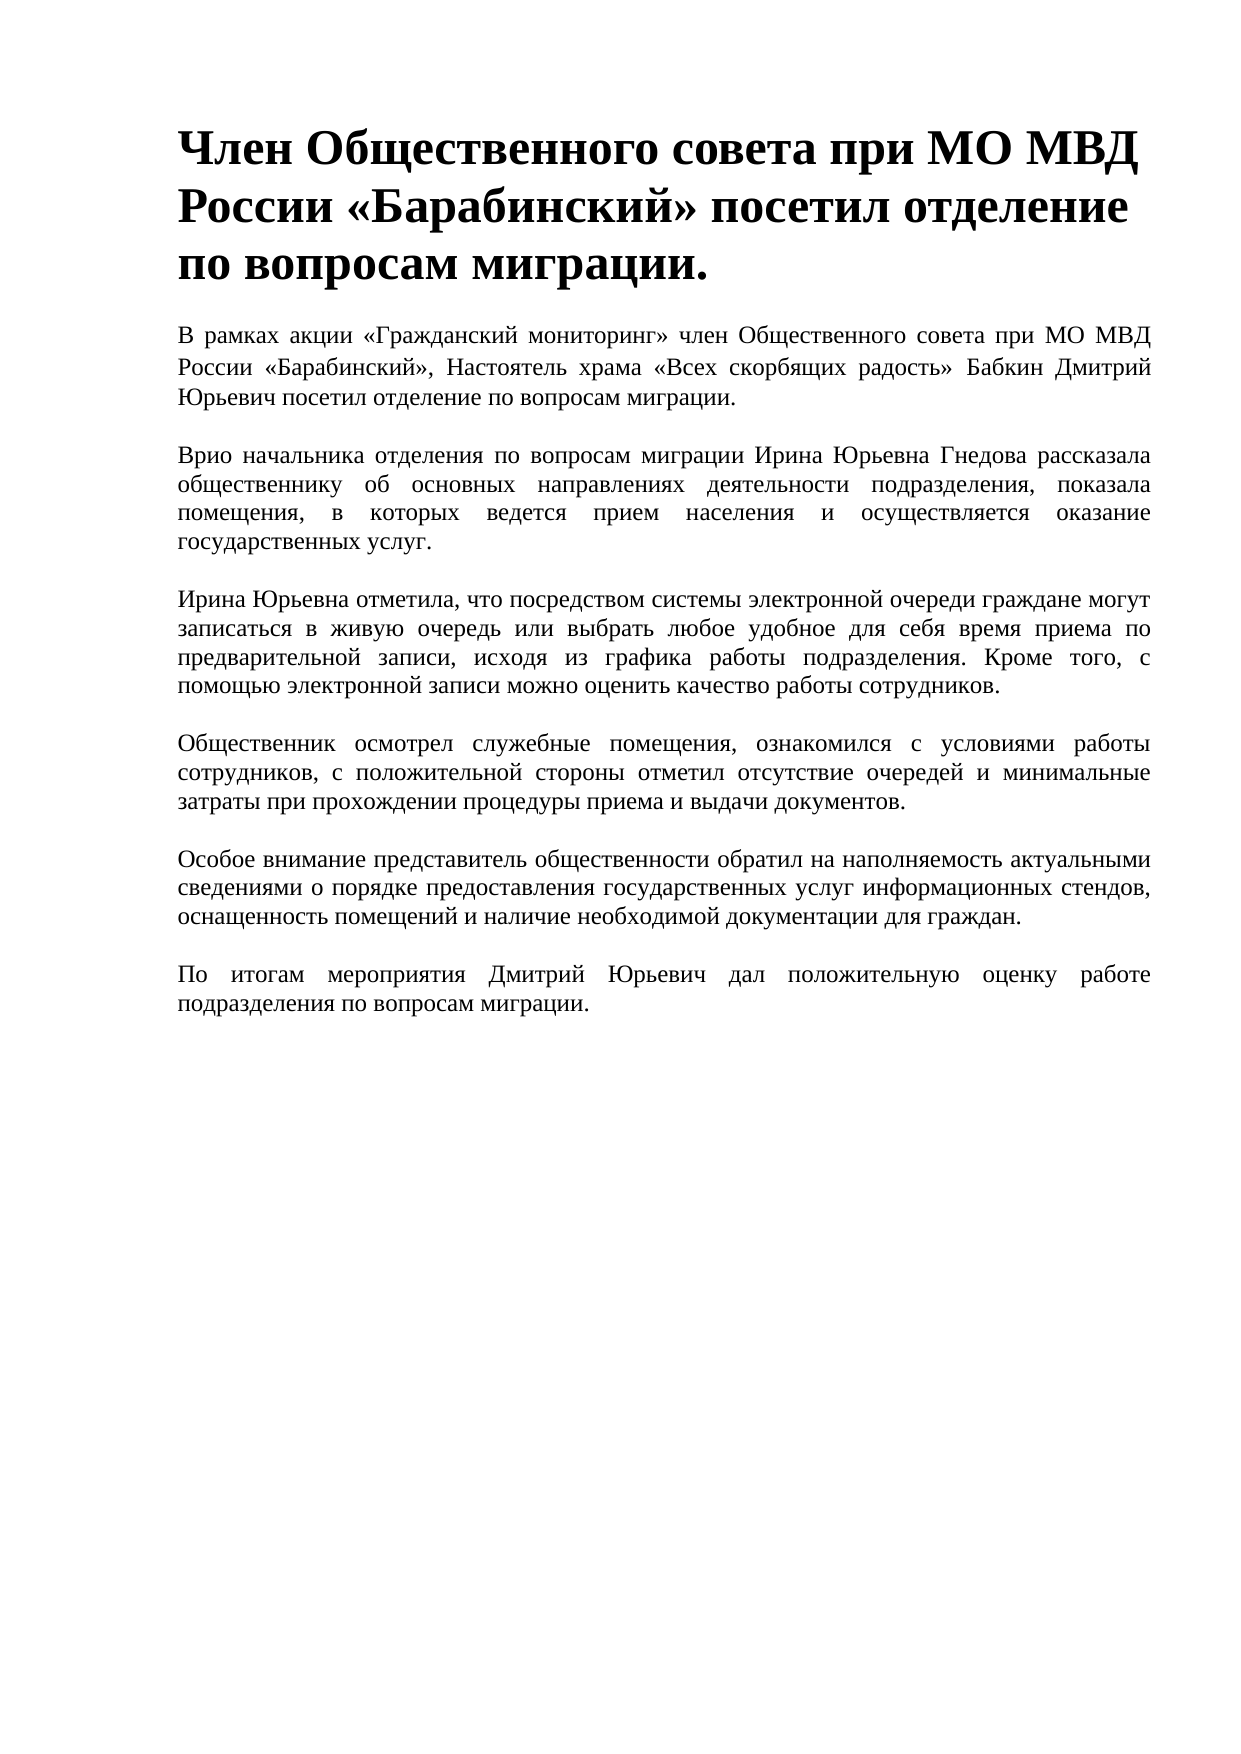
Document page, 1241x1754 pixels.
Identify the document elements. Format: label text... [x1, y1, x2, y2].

text Особое внимание представитель общественности обратил на наполняемость актуальными сведениями о порядке предоставления государственных услуг информационных стендов, оснащенность помещений и наличие необходимой документации для граждан. [177, 844, 1152, 930]
text Врио начальника отделения по вопросам миграции Ирина Юрьевна Гнедова рассказала общественнику об основных направлениях деятельности подразделения, показала помещения, в которых ведется прием населения и осуществляется оказание государственных услуг. [177, 440, 1152, 555]
text В рамках акции «Гражданский мониторинг» член Общественного совета при МО МВД России «Барабинский», Настоятель храма «Всех скорбящих радость» Бабкин Дмитрий Юрьевич посетил отделение по вопросам миграции. [177, 320, 1152, 411]
text По итогам мероприятия Дмитрий Юрьевич дал положительную оценку работе подразделения по вопросам миграции. [177, 959, 1152, 1017]
text Общественник осмотрел служебные помещения, ознакомился с условиями работы сотрудников, с положительной стороны отметил отсутствие очередей и минимальные затраты при прохождении процедуры приема и выдачи документов. [177, 728, 1152, 814]
text Ирина Юрьевна отметила, что посредством системы электронной очереди граждане могут записаться в живую очередь или выбрать любое удобное для себя время приема по предварительной записи, исходя из графика работы подразделения. Кроме того, с помощью электронной записи можно оценить качество работы сотрудников. [177, 584, 1152, 699]
text Член Общественного совета при МО МВД России «Барабинский» посетил отделение по вопросам миграции. [177, 118, 1152, 291]
